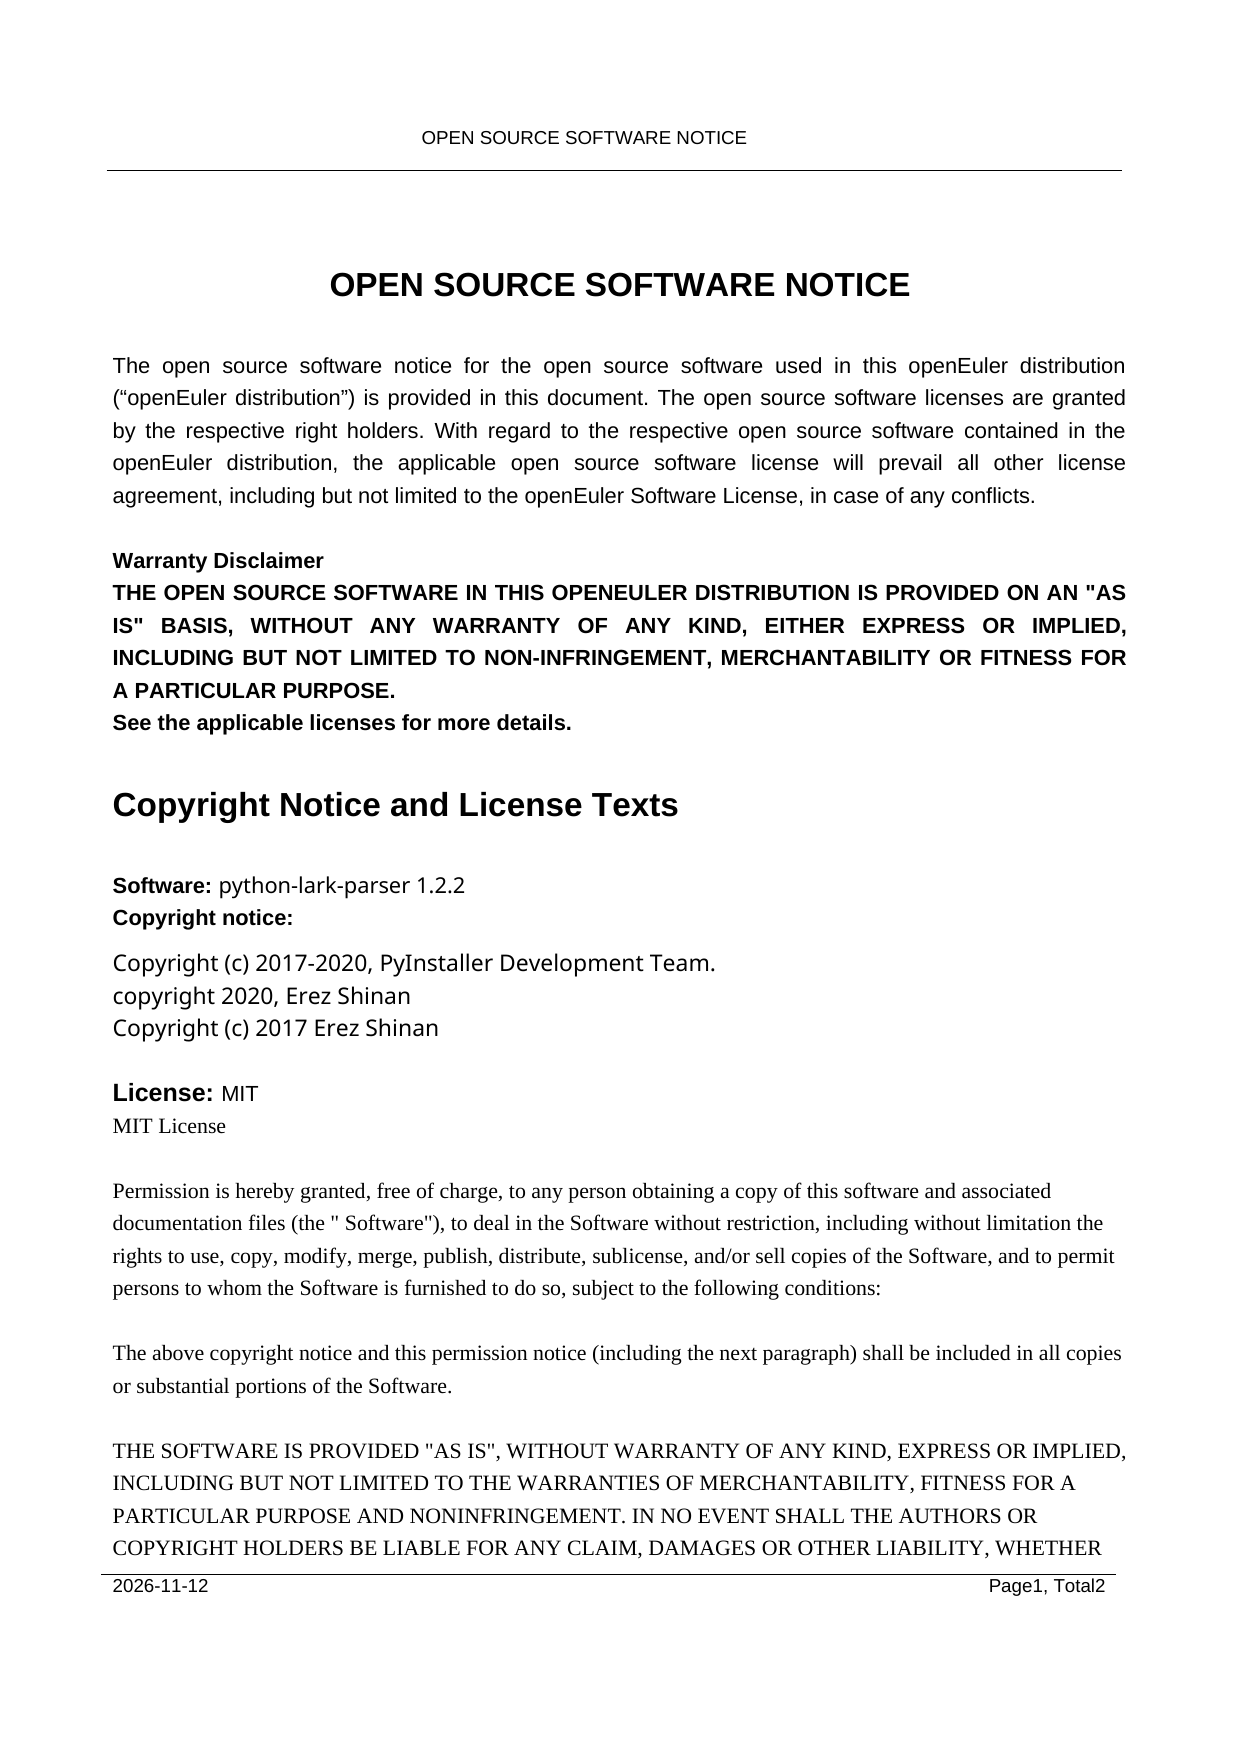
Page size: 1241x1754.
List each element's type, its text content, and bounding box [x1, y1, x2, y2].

text License: MIT [112, 1077, 1128, 1109]
text THE OPEN SOURCE SOFTWARE IN THIS OPENEULER DISTRIBUTION IS PROVIDED ON AN "AS IS" BASIS, WITHOUT ANY WARRANTY OF ANY KIND, EITHER EXPRESS OR IMPLIED, INCLUDING BUT NOT LIMITED TO NON-INFRINGEMENT, MERCHANTABILITY OR FITNESS FOR A PARTICULAR PURPOSE. See the applicable licenses for more details. [112, 576, 1128, 739]
text Copyright notice: [112, 901, 1128, 934]
text Copyright Notice and License Texts [112, 771, 1128, 836]
text Warranty Disclaimer [112, 544, 1128, 576]
title Software: python-lark-parser 1.2.2 [112, 869, 1128, 901]
text The open source software notice for the open source software used in this openEuler distribution (“openEuler distribution”) is provided in this document. The open source software licenses are granted by the respective right holders. With regard to the respective open source software contained in the openEuler distribution, the applicable open source software license will prevail all other license agreement, including but not limited to the openEuler Software License, in case of any conflicts. [112, 349, 1128, 511]
text OPEN SOURCE SOFTWARE NOTICE [112, 251, 1128, 316]
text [112, 1109, 1128, 1564]
text Copyright (c) 2017-2020, PyInstaller Development Team. copyright 2020, Erez Shinan Copyright (c) 2017 Erez Shinan [112, 947, 1128, 1077]
